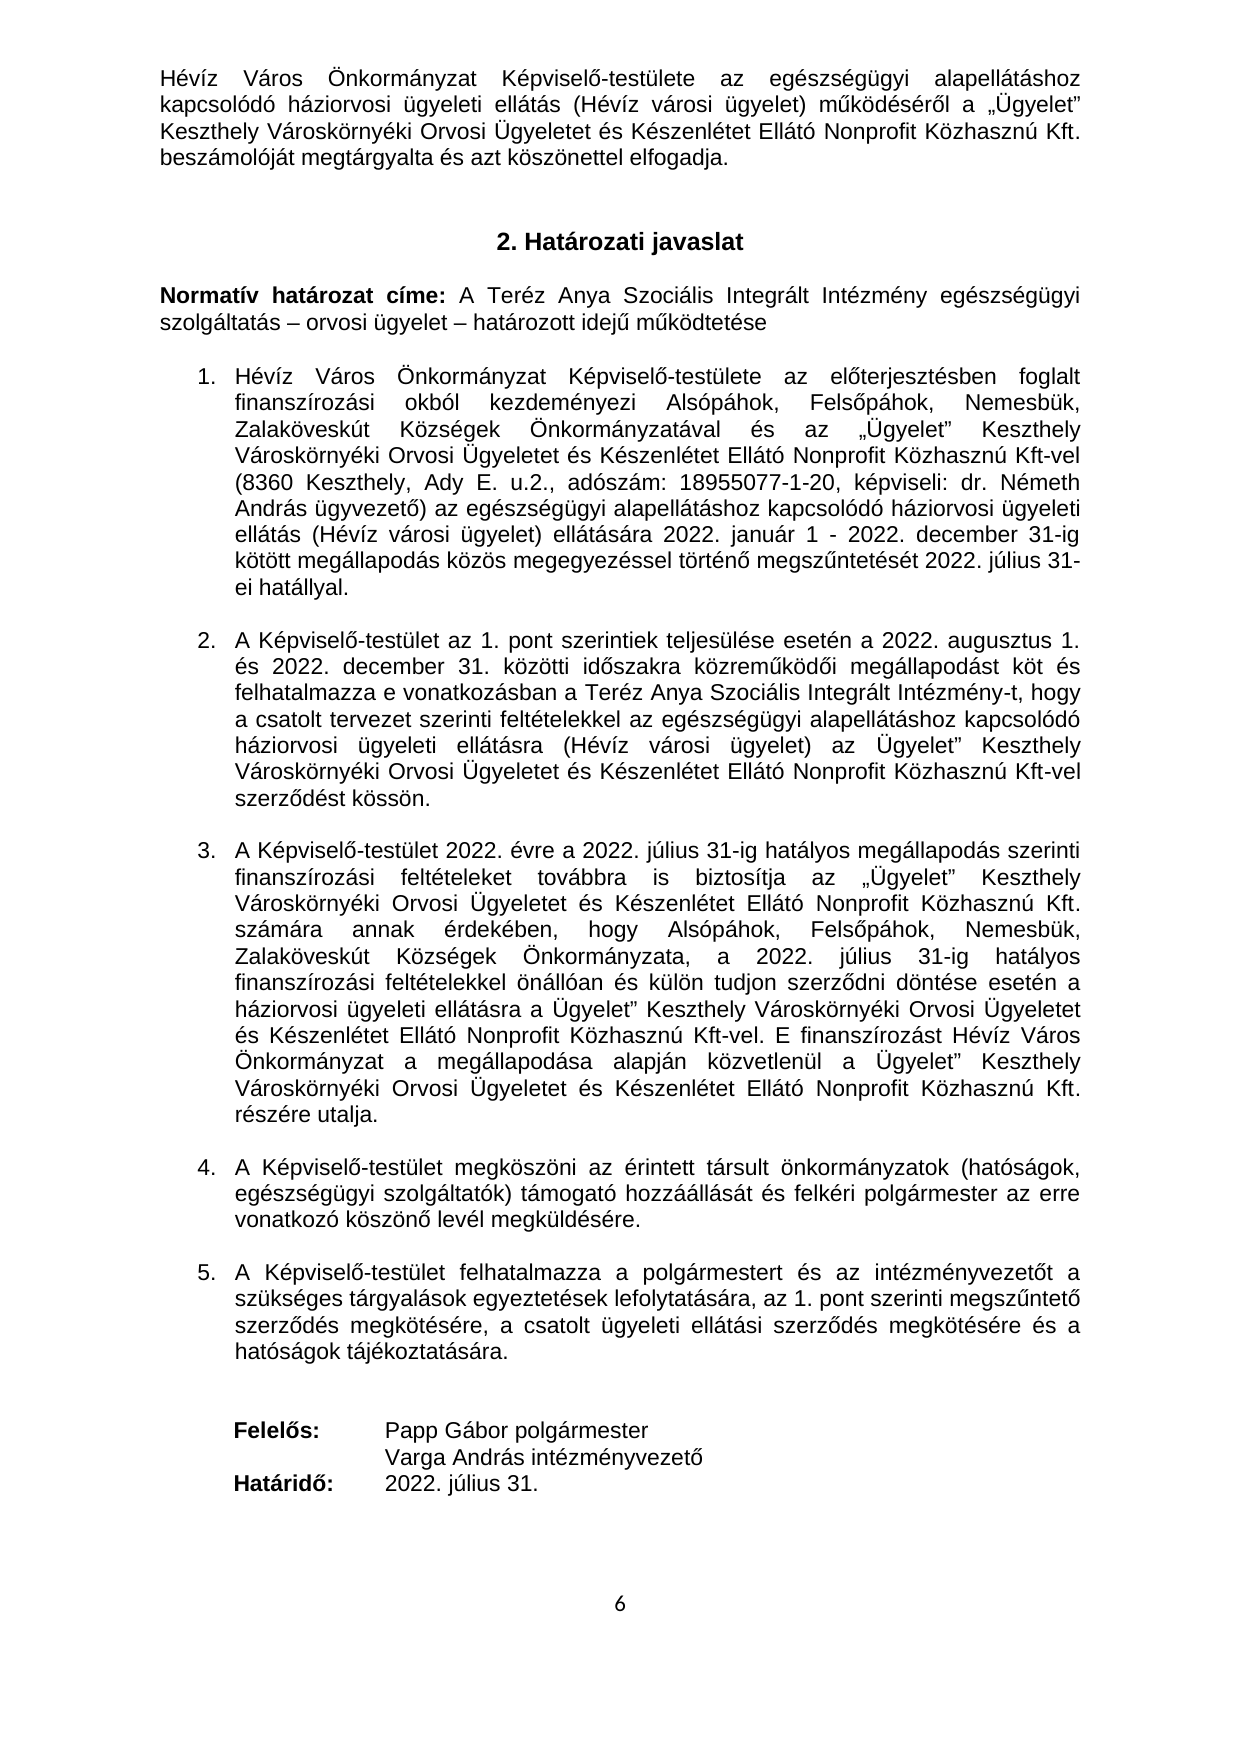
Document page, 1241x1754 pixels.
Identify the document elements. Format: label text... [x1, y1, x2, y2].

text Normatív határozat címe: A Teréz Anya Szociális Integrált Intézmény egészségügyi szolgáltatás – orvosi ügyelet – határozott idejű működtetése [159, 282, 1081, 335]
text Határidő: 2022. július 31. [159, 1470, 1081, 1496]
list A Képviselő-testület megköszöni az érintett társult önkormányzatok (hatóságok, egészségügyi szolgáltatók) támogató hozzáállását és felkéri polgármester az erre vonatkozó köszönő levél megküldésére. [197, 1154, 1081, 1233]
list A Képviselő-testület 2022. évre a 2022. július 31-ig hatályos megállapodás szerinti finanszírozási feltételeket továbbra is biztosítja az „Ügyelet” Keszthely Városkörnyéki Orvosi Ügyeletet és Készenlétet Ellátó Nonprofit Közhasznú Kft. számára annak érdekében, hogy Alsópáhok, Felsőpáhok, Nemesbük, Zalaköveskút Községek Önkormányzata, a 2022. július 31-ig hatályos finanszírozási feltételekkel önállóan és külön tudjon szerződni döntése esetén a háziorvosi ügyeleti ellátásra a Ügyelet” Keszthely Városkörnyéki Orvosi Ügyeletet és Készenlétet Ellátó Nonprofit Közhasznú Kft-vel. E finanszírozást Hévíz Város Önkormányzat a megállapodása alapján közvetlenül a Ügyelet” Keszthely Városkörnyéki Orvosi Ügyeletet és Készenlétet Ellátó Nonprofit Közhasznú Kft. részére utalja. [197, 837, 1081, 1127]
list A Képviselő-testület az 1. pont szerintiek teljesülése esetén a 2022. augusztus 1. és 2022. december 31. közötti időszakra közreműködői megállapodást köt és felhatalmazza e vonatkozásban a Teréz Anya Szociális Integrált Intézmény-t, hogy a csatolt tervezet szerinti feltételekkel az egészségügyi alapellátáshoz kapcsolódó háziorvosi ügyeleti ellátásra (Hévíz városi ügyelet) az Ügyelet” Keszthely Városkörnyéki Orvosi Ügyeletet és Készenlétet Ellátó Nonprofit Közhasznú Kft-vel szerződést kössön. [197, 627, 1081, 811]
text 2. Határozati javaslat [159, 227, 1081, 256]
list Hévíz Város Önkormányzat Képviselő-testülete az előterjesztésben foglalt finanszírozási okból kezdeményezi Alsópáhok, Felsőpáhok, Nemesbük, Zalaköveskút Községek Önkormányzatával és az „Ügyelet” Keszthely Városkörnyéki Orvosi Ügyeletet és Készenlétet Ellátó Nonprofit Közhasznú Kft-vel (8360 Keszthely, Ady E. u.2., adószám: 18955077-1-20, képviseli: dr. Németh András ügyvezető) az egészségügyi alapellátáshoz kapcsolódó háziorvosi ügyeleti ellátás (Hévíz városi ügyelet) ellátására 2022. január 1 - 2022. december 31-ig kötött megállapodás közös megegyezéssel történő megszűntetését 2022. július 31-ei hatállyal. [197, 363, 1081, 600]
text Hévíz Város Önkormányzat Képviselő-testülete az egészségügyi alapellátáshoz kapcsolódó háziorvosi ügyeleti ellátás (Hévíz városi ügyelet) működéséről a „Ügyelet” Keszthely Városkörnyéki Orvosi Ügyeletet és Készenlétet Ellátó Nonprofit Közhasznú Kft. beszámolóját megtárgyalta és azt köszönettel elfogadja. [159, 65, 1081, 170]
text Felelős: Papp Gábor polgármester [159, 1417, 1081, 1443]
text Varga András intézményvezető [159, 1443, 1081, 1470]
list A Képviselő-testület felhatalmazza a polgármestert és az intézményvezetőt a szükséges tárgyalások egyeztetések lefolytatására, az 1. pont szerinti megszűntető szerződés megkötésére, a csatolt ügyeleti ellátási szerződés megkötésére és a hatóságok tájékoztatására. [197, 1259, 1081, 1364]
